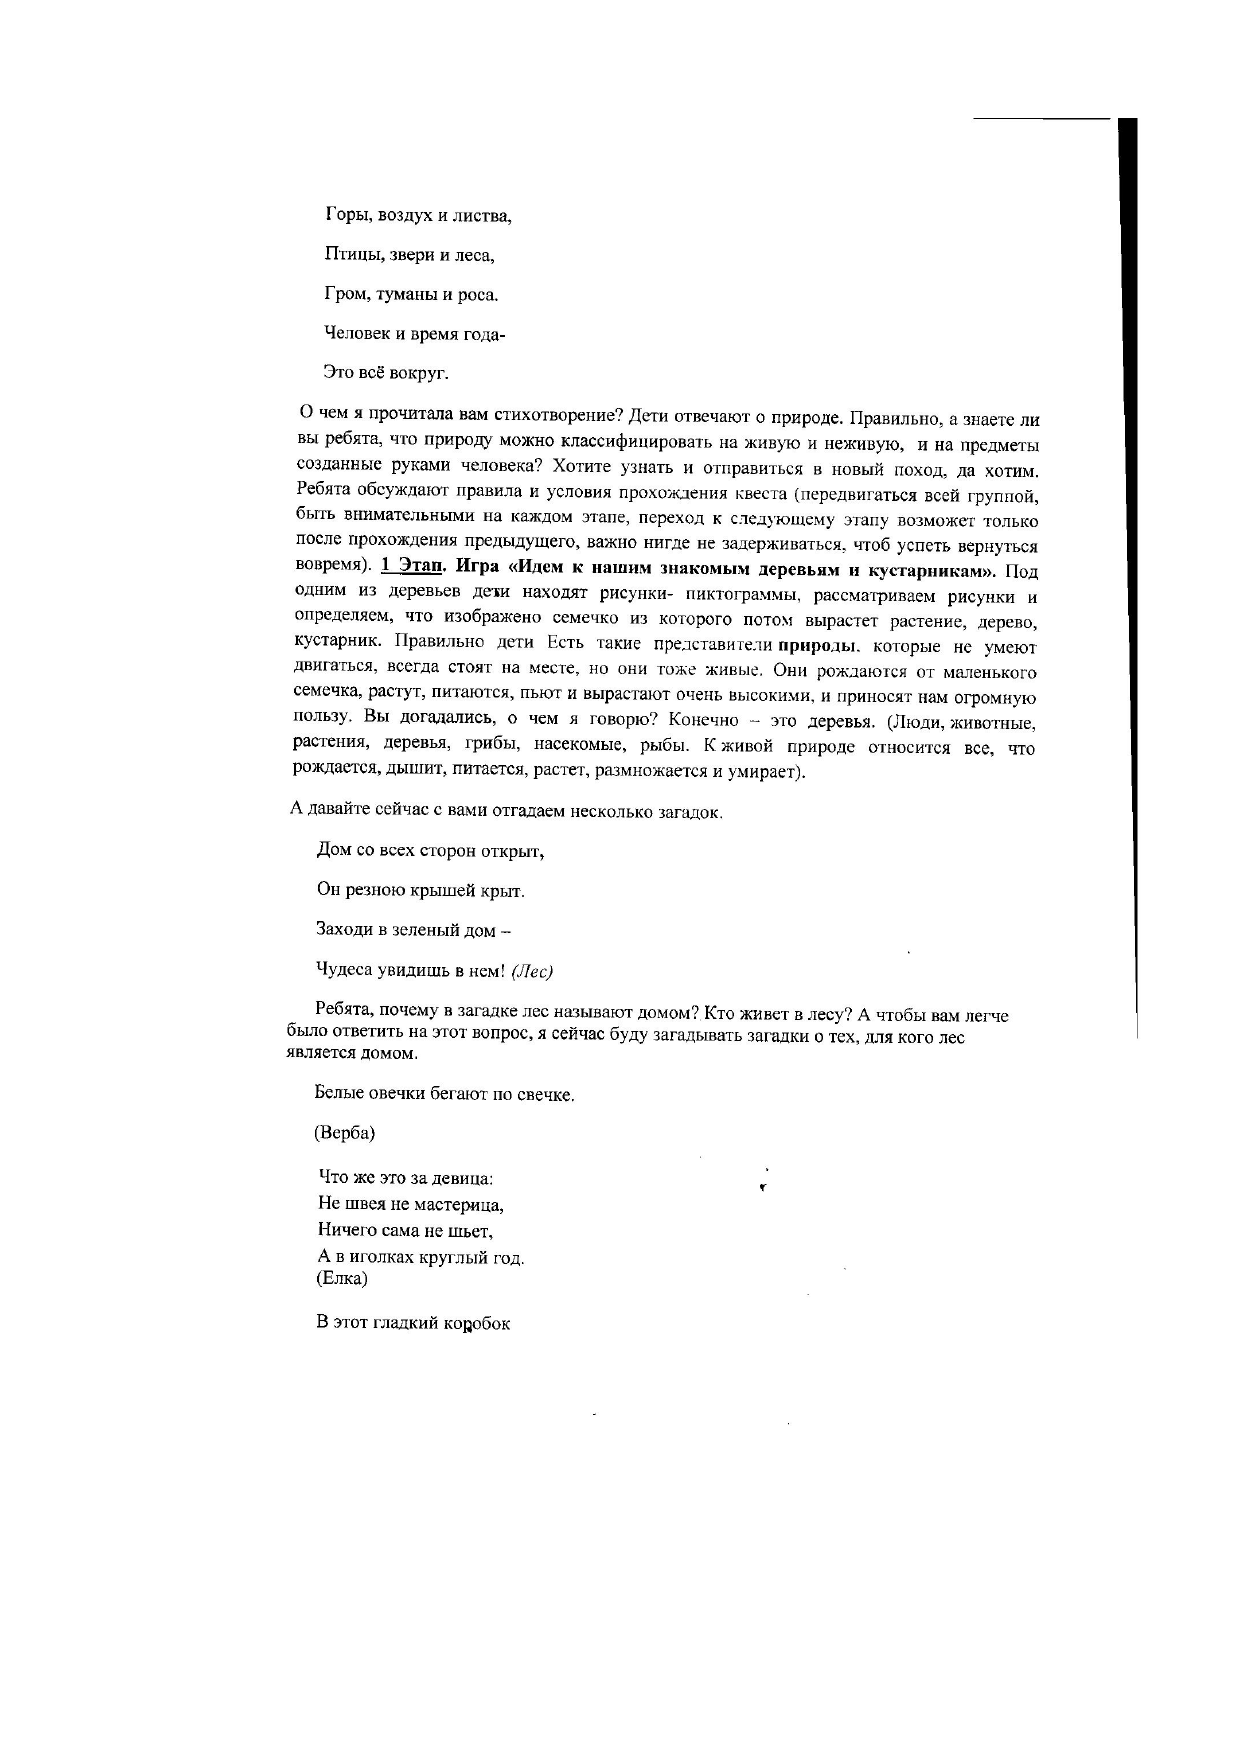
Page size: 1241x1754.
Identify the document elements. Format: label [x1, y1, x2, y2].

picture [177, 118, 1152, 1459]
